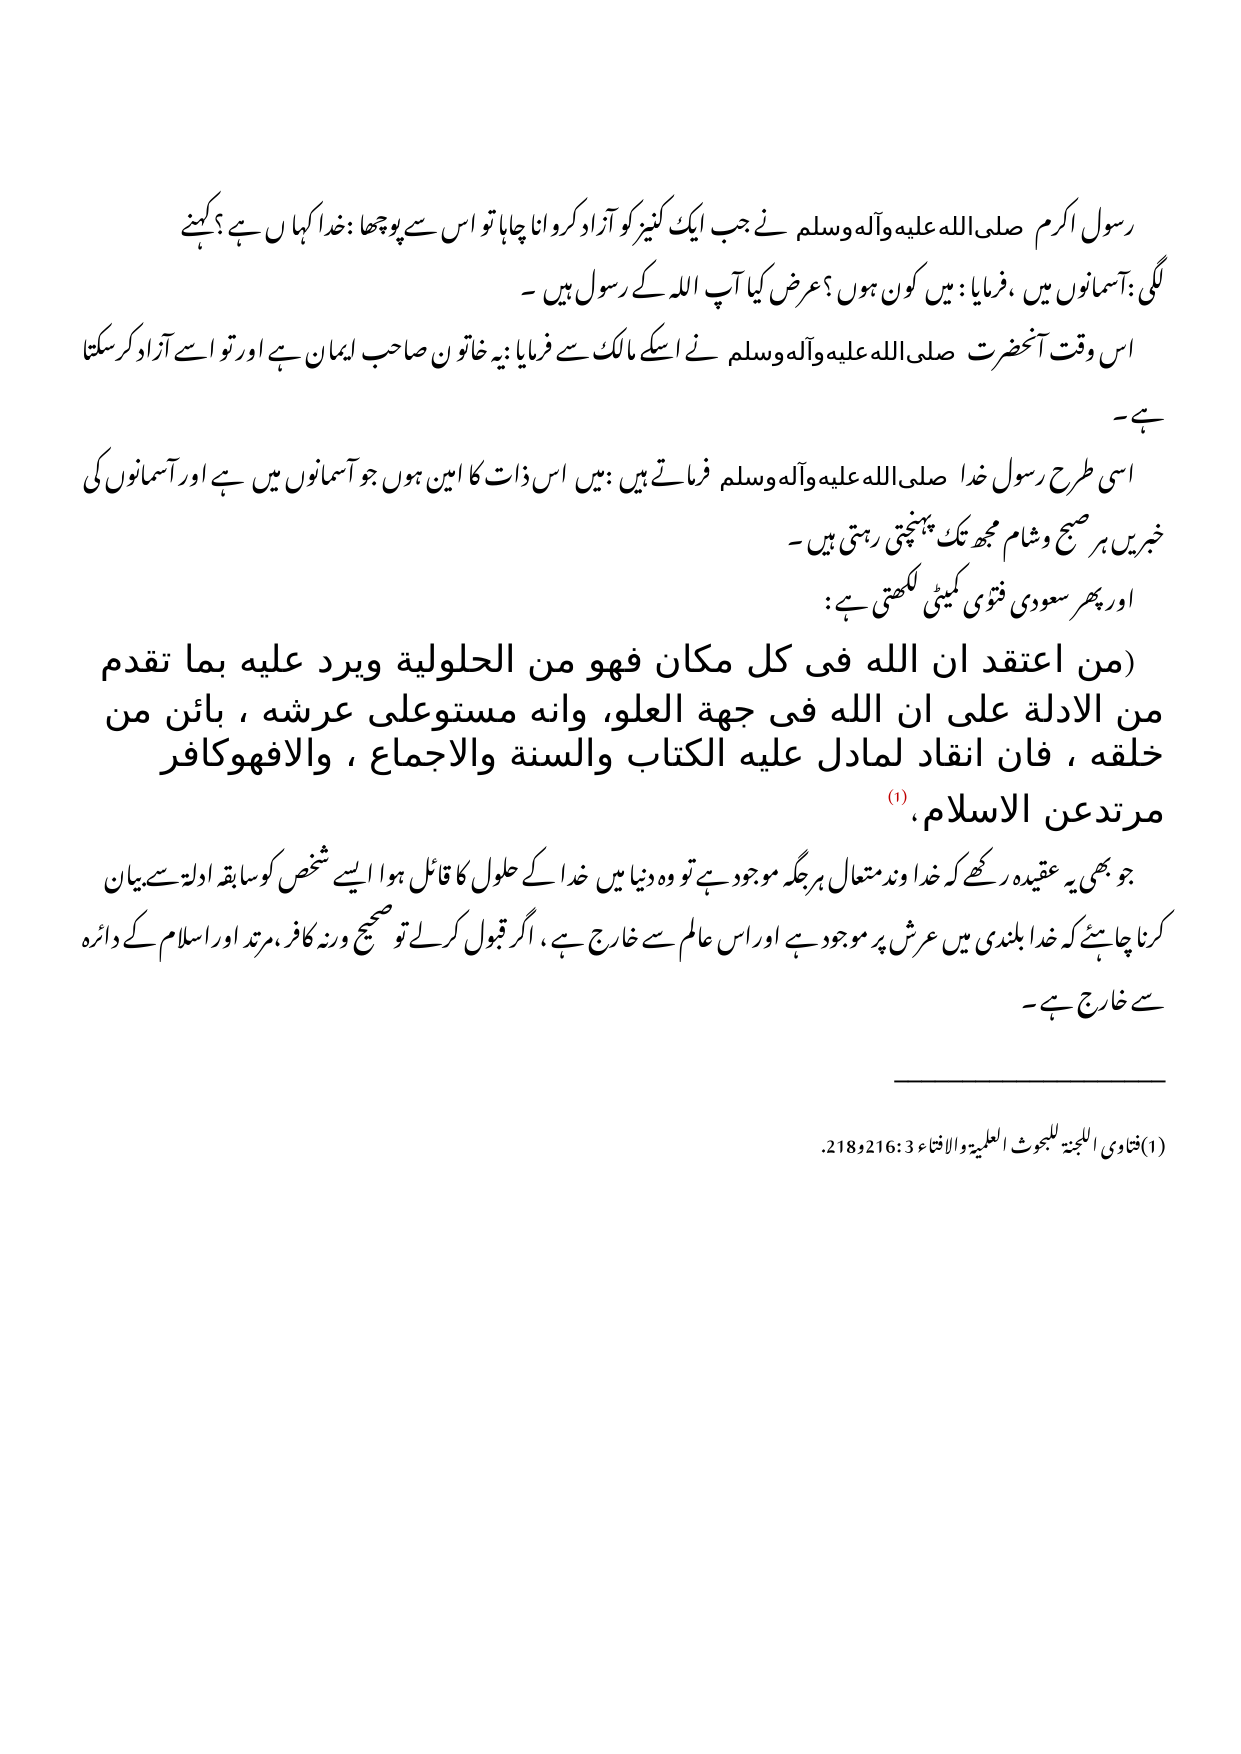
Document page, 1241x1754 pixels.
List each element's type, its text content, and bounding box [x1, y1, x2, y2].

text (1)فتاوی اللجنة للبحوث العلمیة والافتاء 3 :216و218. [75, 1117, 1165, 1164]
text ____________________ [75, 1025, 1165, 1092]
text اسی طرح رسول خدا صلى‌الله‌عليه‌وآله‌وسلم فرماتے ہیں :میں اس ذات کا امین ہوں جو آسمانوں میں ہے اور آسمانوں کی خبریں ہر صبح وشام مجھ تک پہنچتی رہتی ہیں ۔ [75, 437, 1165, 562]
text (من اعتقد ان الله فی کل مکان فهو من الحلولیة ویرد علیه بما تقدم من الادلة علی ان الله فی جهة العلو، وانه مستوعلی عرشه ، بائن من خلقه ، فان انقاد لمادل علیه الکتاب والسنة والاجماع ، والافهوکافر مرتدعن الاسلام ، (1) [75, 625, 1165, 837]
text اس وقت آنحضرت صلى‌الله‌عليه‌وآله‌وسلم نے اسکے مالک سے فرمایا :یہ خاتو ن صاحب ایمان ہے اور تو اسے آزاد کرسکتا ہے ۔ [75, 312, 1165, 437]
text رسول اکرم صلى‌الله‌عليه‌وآله‌وسلم نے جب ایک کنیز کو آزاد کروانا چاہا تو اس سے پوچھا :خدا کہا ں ہے ؟کہنے لگی :آسمانوں میں ،فرمایا : میں کون ہوں ؟عرض کیا آپ اللہ کے رسول ہیں ۔ [75, 187, 1165, 312]
text جو بھی یہ عقیدہ رکھے کہ خدا وندمتعال ہرجگہ موجود ہے تو وہ دنیا میں خدا کے حلول کا قائل ہوا ایسے شخص کوسابقہ ادلة سے بیان کرنا چاہئے کہ خدا بلندی میں عرش پر موجود ہے اوراس عالم سے خارج ہے ، اگر قبول کرلے توصحیح ورنہ کافر ،مرتد اوراسلام کے دائرہ سے خارج ہے ۔ [75, 837, 1165, 1025]
text اور پھر سعودی فتوٰی کمیٹی لکھتی ہے : [75, 562, 1165, 625]
